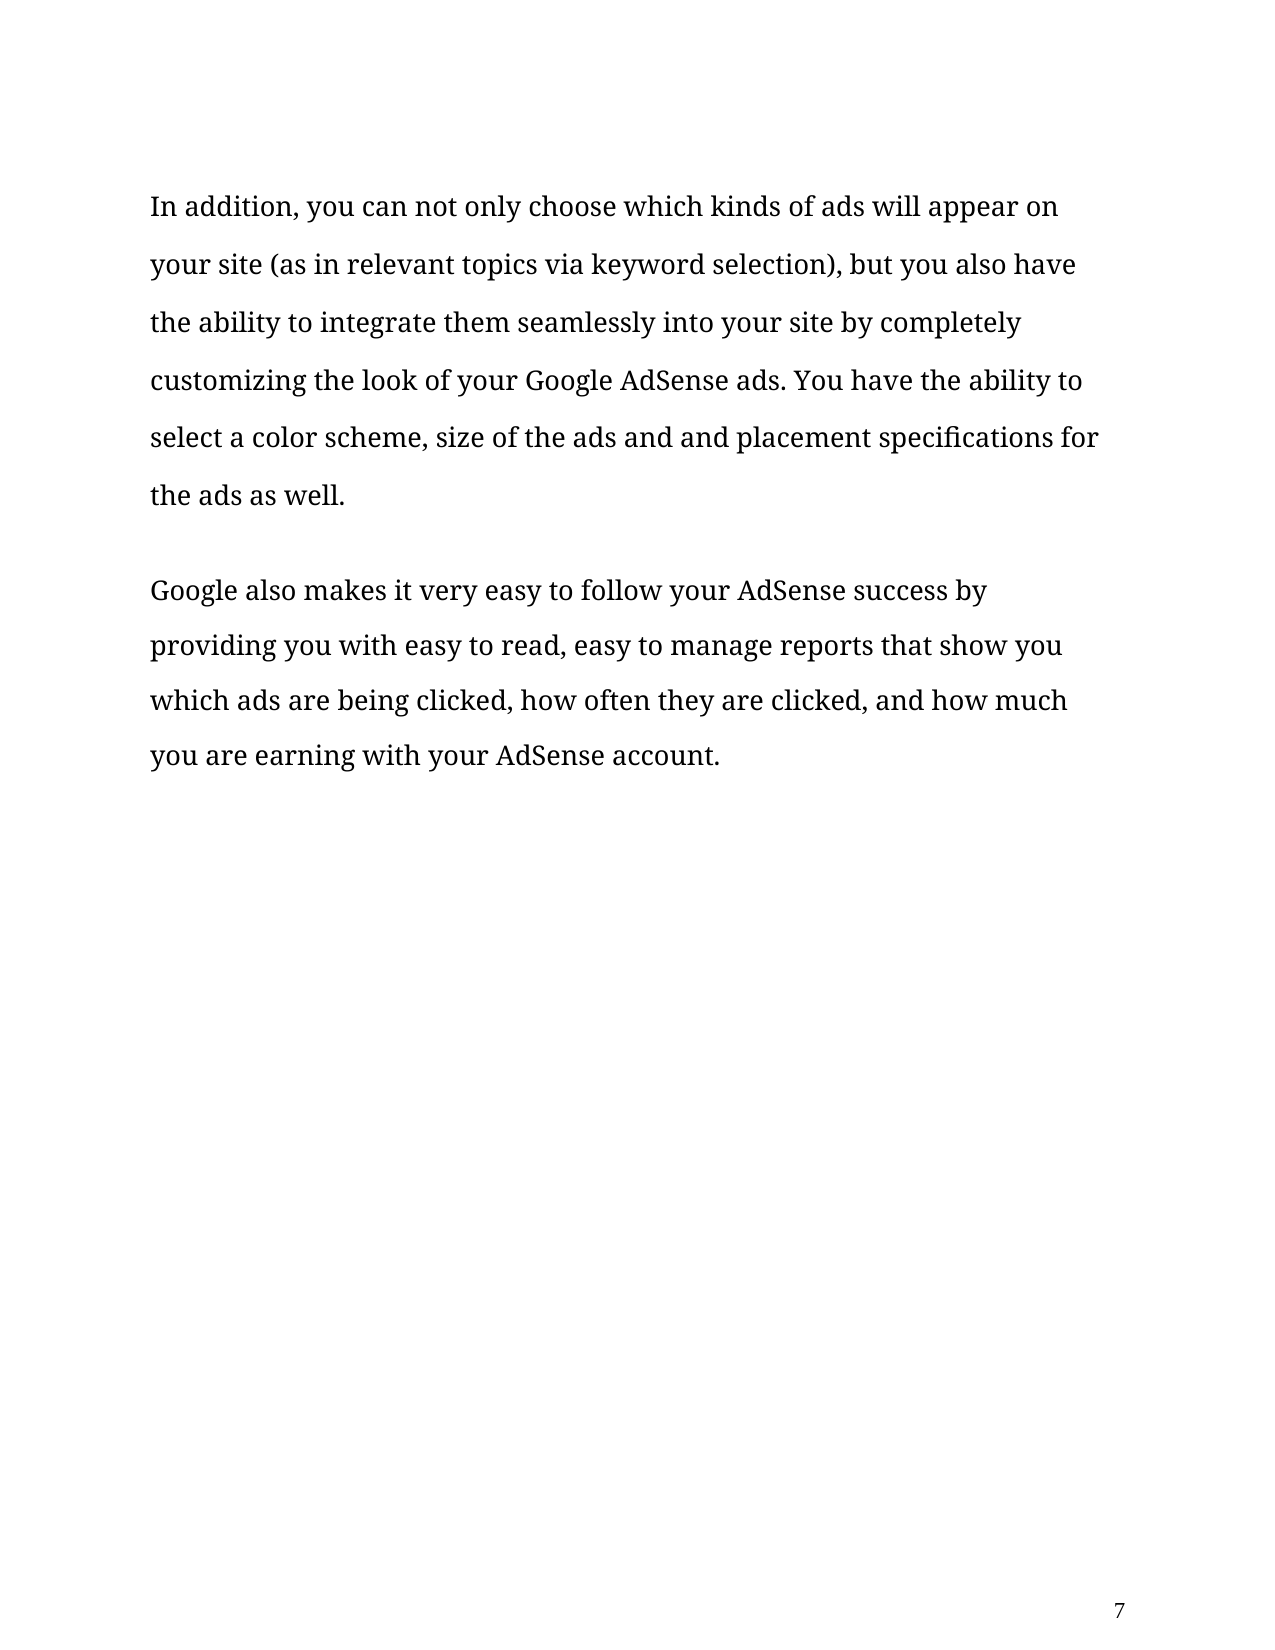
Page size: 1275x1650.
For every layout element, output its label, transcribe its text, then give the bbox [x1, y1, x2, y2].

text In addition, you can not only choose which kinds of ads will appear on your site (as in relevant topics via keyword selection), but you also have the ability to integrate them seamlessly into your site by completely customizing the look of your Google AdSense ads. You have the ability to select a color scheme, size of the ads and and placement specifications for the ads as well. [150, 188, 1121, 513]
text Google also makes it very easy to follow your AdSense success by providing you with easy to read, easy to manage reports that show you which ads are being clicked, how often they are clicked, and how much you are earning with your AdSense account. [150, 571, 1110, 773]
